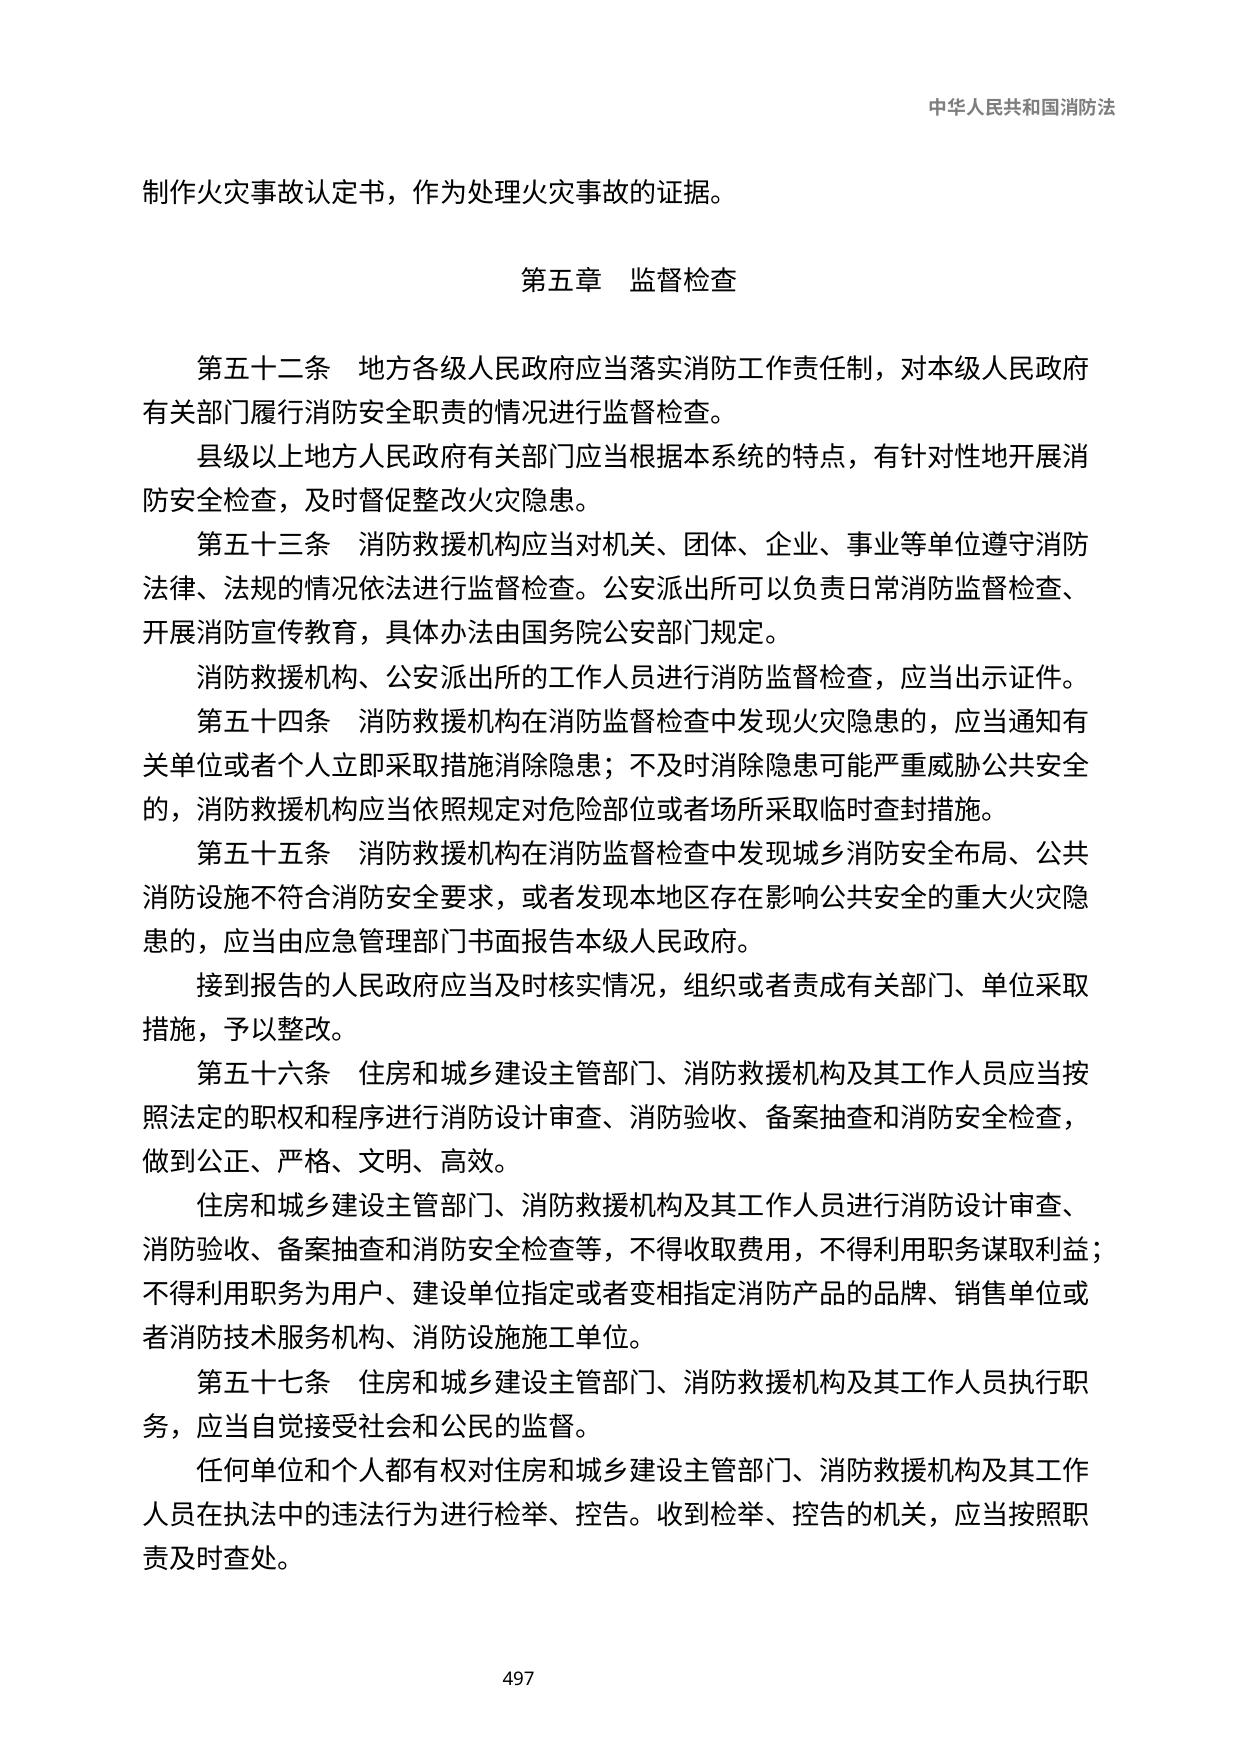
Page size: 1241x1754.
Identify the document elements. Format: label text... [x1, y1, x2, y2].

text 住房和城乡建设主管部门、消防救援机构及其工作人员进行消防设计审查、消防验收、备案抽查和消防安全检查等，不得收取费用，不得利用职务谋取利益；不得利用职务为用户、建设单位指定或者变相指定消防产品的品牌、销售单位或者消防技术服务机构、消防设施施工单位。 [142, 1182, 1116, 1358]
text 第五十四条 消防救援机构在消防监督检查中发现火灾隐患的，应当通知有关单位或者个人立即采取措施消除隐患；不及时消除隐患可能严重威胁公共安全的，消防救援机构应当依照规定对危险部位或者场所采取临时查封措施。 [142, 697, 1116, 829]
text 第五十五条 消防救援机构在消防监督检查中发现城乡消防安全布局、公共消防设施不符合消防安全要求，或者发现本地区存在影响公共安全的重大火灾隐患的，应当由应急管理部门书面报告本级人民政府。 [142, 829, 1116, 962]
text 第五十七条 住房和城乡建设主管部门、消防救援机构及其工作人员执行职务，应当自觉接受社会和公民的监督。 [142, 1358, 1116, 1446]
text 消防救援机构根据火灾现场勘验、调查情况和有关的检验、鉴定意见，及时制作火灾事故认定书，作为处理火灾事故的证据。 [142, 168, 1116, 212]
text 任何单位和个人都有权对住房和城乡建设主管部门、消防救援机构及其工作人员在执法中的违法行为进行检举、控告。收到检举、控告的机关，应当按照职责及时查处。 [142, 1446, 1116, 1578]
text 第五十六条 住房和城乡建设主管部门、消防救援机构及其工作人员应当按照法定的职权和程序进行消防设计审查、消防验收、备案抽查和消防安全检查，做到公正、严格、文明、高效。 [142, 1050, 1116, 1182]
text 县级以上地方人民政府有关部门应当根据本系统的特点，有针对性地开展消防安全检查，及时督促整改火灾隐患。 [142, 433, 1116, 521]
text 第五十二条 地方各级人民政府应当落实消防工作责任制，对本级人民政府有关部门履行消防安全职责的情况进行监督检查。 [142, 345, 1116, 433]
text 第五十三条 消防救援机构应当对机关、团体、企业、事业等单位遵守消防法律、法规的情况依法进行监督检查。公安派出所可以负责日常消防监督检查、开展消防宣传教育，具体办法由国务院公安部门规定。 [142, 521, 1116, 653]
text 接到报告的人民政府应当及时核实情况，组织或者责成有关部门、单位采取措施，予以整改。 [142, 962, 1116, 1050]
text 消防救援机构、公安派出所的工作人员进行消防监督检查，应当出示证件。 [142, 653, 1116, 697]
text 第五章 监督检查 [142, 257, 1116, 301]
